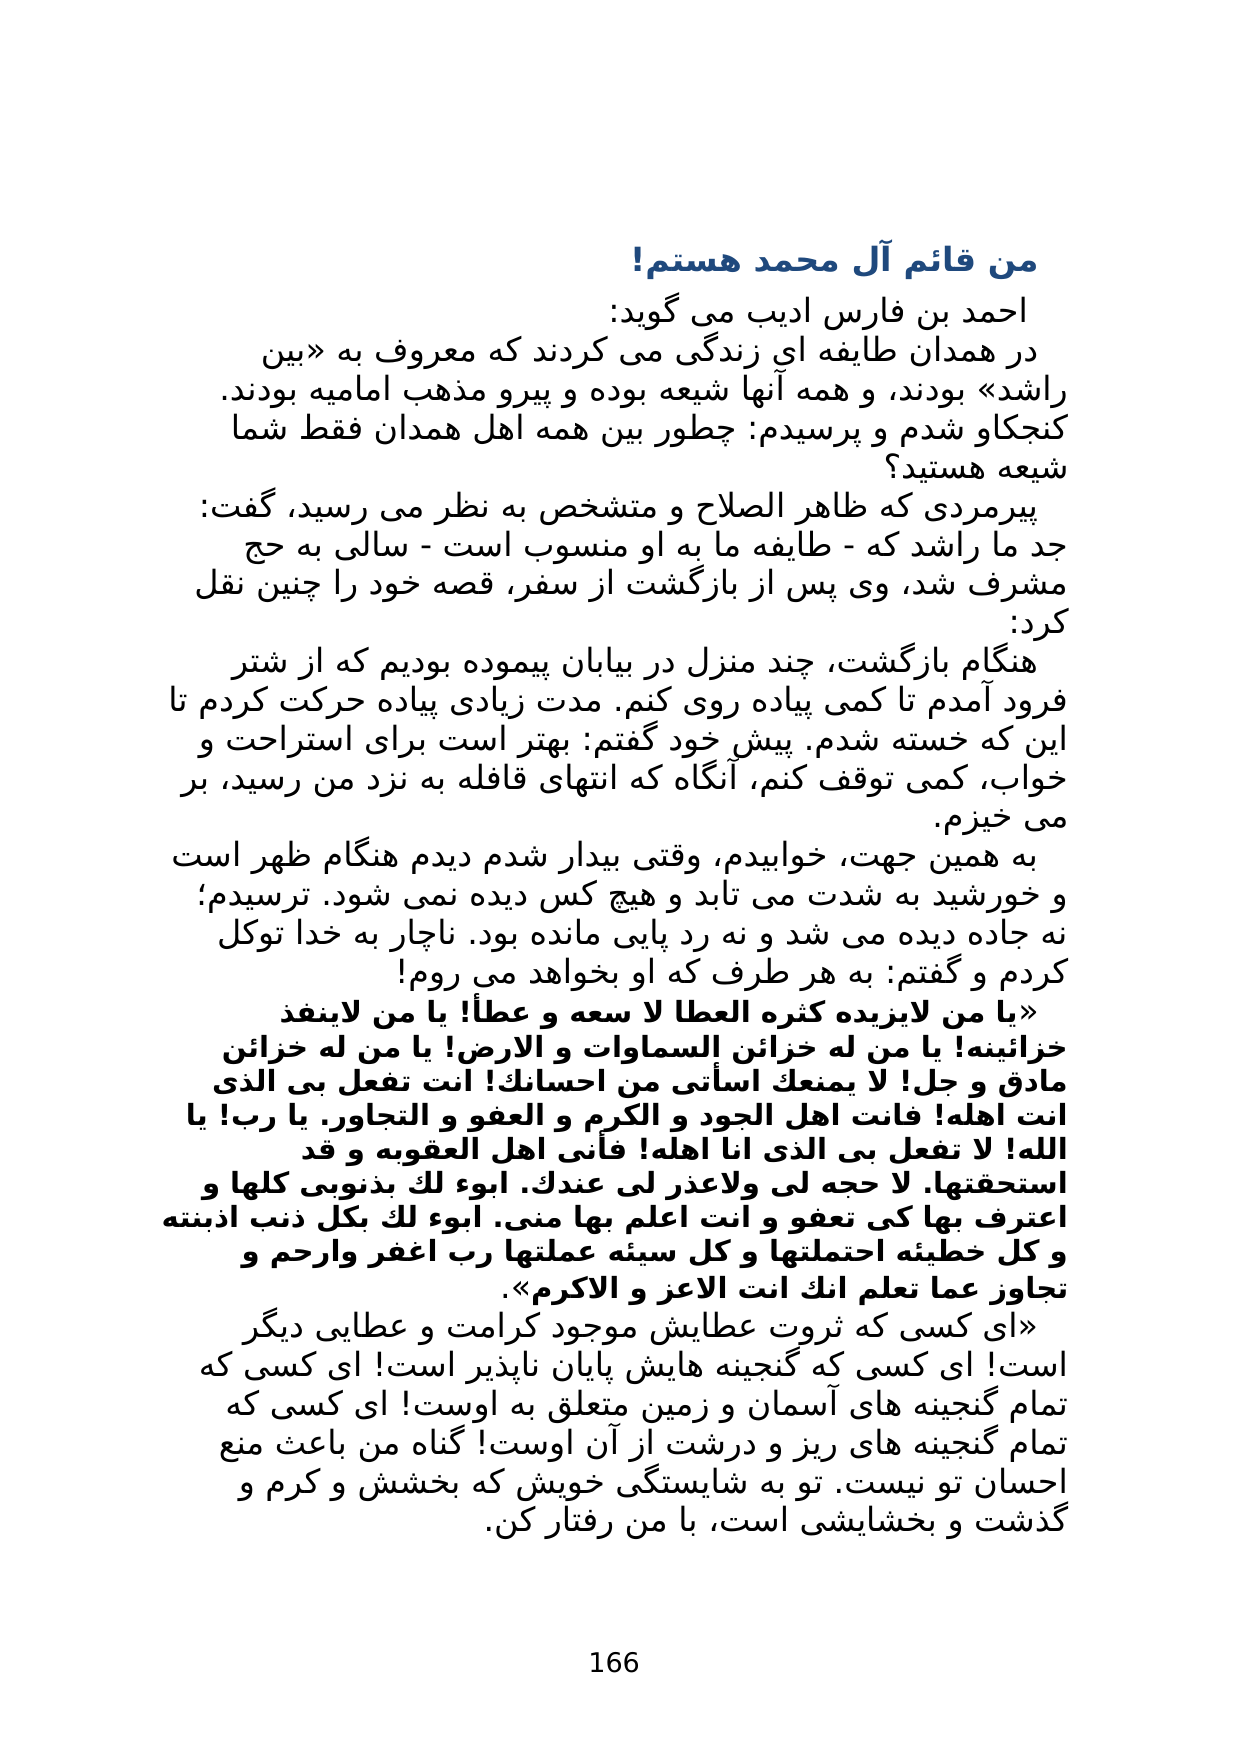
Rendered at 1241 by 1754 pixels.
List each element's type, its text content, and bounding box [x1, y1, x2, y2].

subtitle من قائم آل محمد هستم! [159, 241, 1069, 279]
text پيرمردى كه ظاهر الصلاح و متشخص به نظر مى رسيد، گفت: جد ما راشد كه - طايفه ما به او منسوب است - سالى به حج مشرف شد، وى پس از بازگشت از سفر، قصه خود را چنين نقل كرد: [159, 486, 1069, 642]
text «اى كسى كه ثروت عطايش موجود كرامت و عطايى ديگر است! اى كسى كه گنجينه هايش پايان ناپذير است! اى كسى كه تمام گنجينه هاى آسمان و زمين متعلق به اوست! اى كسى كه تمام گنجينه هاى ريز و درشت از آن اوست! گناه من باعث منع احسان تو نيست. تو به شايستگى خويش كه بخشش و كرم و گذشت و بخشايشى است، با من رفتار كن. [159, 1307, 1069, 1540]
text هنگام بازگشت، چند منزل در بيابان پيموده بوديم كه از شتر فرود آمدم تا كمى پياده روى كنم. مدت زيادى پياده حركت كردم تا اين كه خسته شدم. پيش خود گفتم: بهتر است براى استراحت و خواب، كمى توقف كنم، آنگاه كه انتهاى قافله به نزد من رسيد، بر مى خيزم. [159, 642, 1069, 836]
text احمد بن فارس اديب مى گويد: [159, 292, 1069, 331]
text «يا من لايزيده كثره العطا لا سعه و عطأ! يا من لاينفذ خزائينه! يا من له خزائن السماوات و الارض! يا من له خزائن مادق و جل! لا يمنعك اسأتى من احسانك! انت تفعل بى الذى انت اهله! فانت اهل الجود و الكرم و العفو و التجاور. يا رب! يا الله! لا تفعل بى الذى انا اهله! فأنى اهل العقوبه و قد استحقتها. لا حجه لى ولاعذر لى عندك. ابوء لك بذنوبى كلها و اعترف بها كى تعفو و انت اعلم بها منى. ابوء لك بكل ذنب اذبنته و كل خطيئه احتملتها و كل سيئه عملتها رب اغفر وارحم و تجاوز عما تعلم انك انت الاعز و الاكرم». [159, 991, 1069, 1307]
text به همين جهت، خوابيدم، وقتى بيدار شدم ديدم هنگام ظهر است و خورشيد به شدت مى تابد و هيچ كس ديده نمى شود. ترسيدم؛ نه جاده ديده مى شد و نه رد پايى مانده بود. ناچار به خدا توكل كردم و گفتم: به هر طرف كه او بخواهد مى روم! [159, 836, 1069, 991]
text در همدان طايفه اى زندگى مى كردند كه معروف به «بين راشد» بودند، و همه آنها شيعه بوده و پيرو مذهب اماميه بودند. كنجكاو شدم و پرسيدم: چطور بين همه اهل همدان فقط شما شيعه هستيد؟ [159, 331, 1069, 486]
